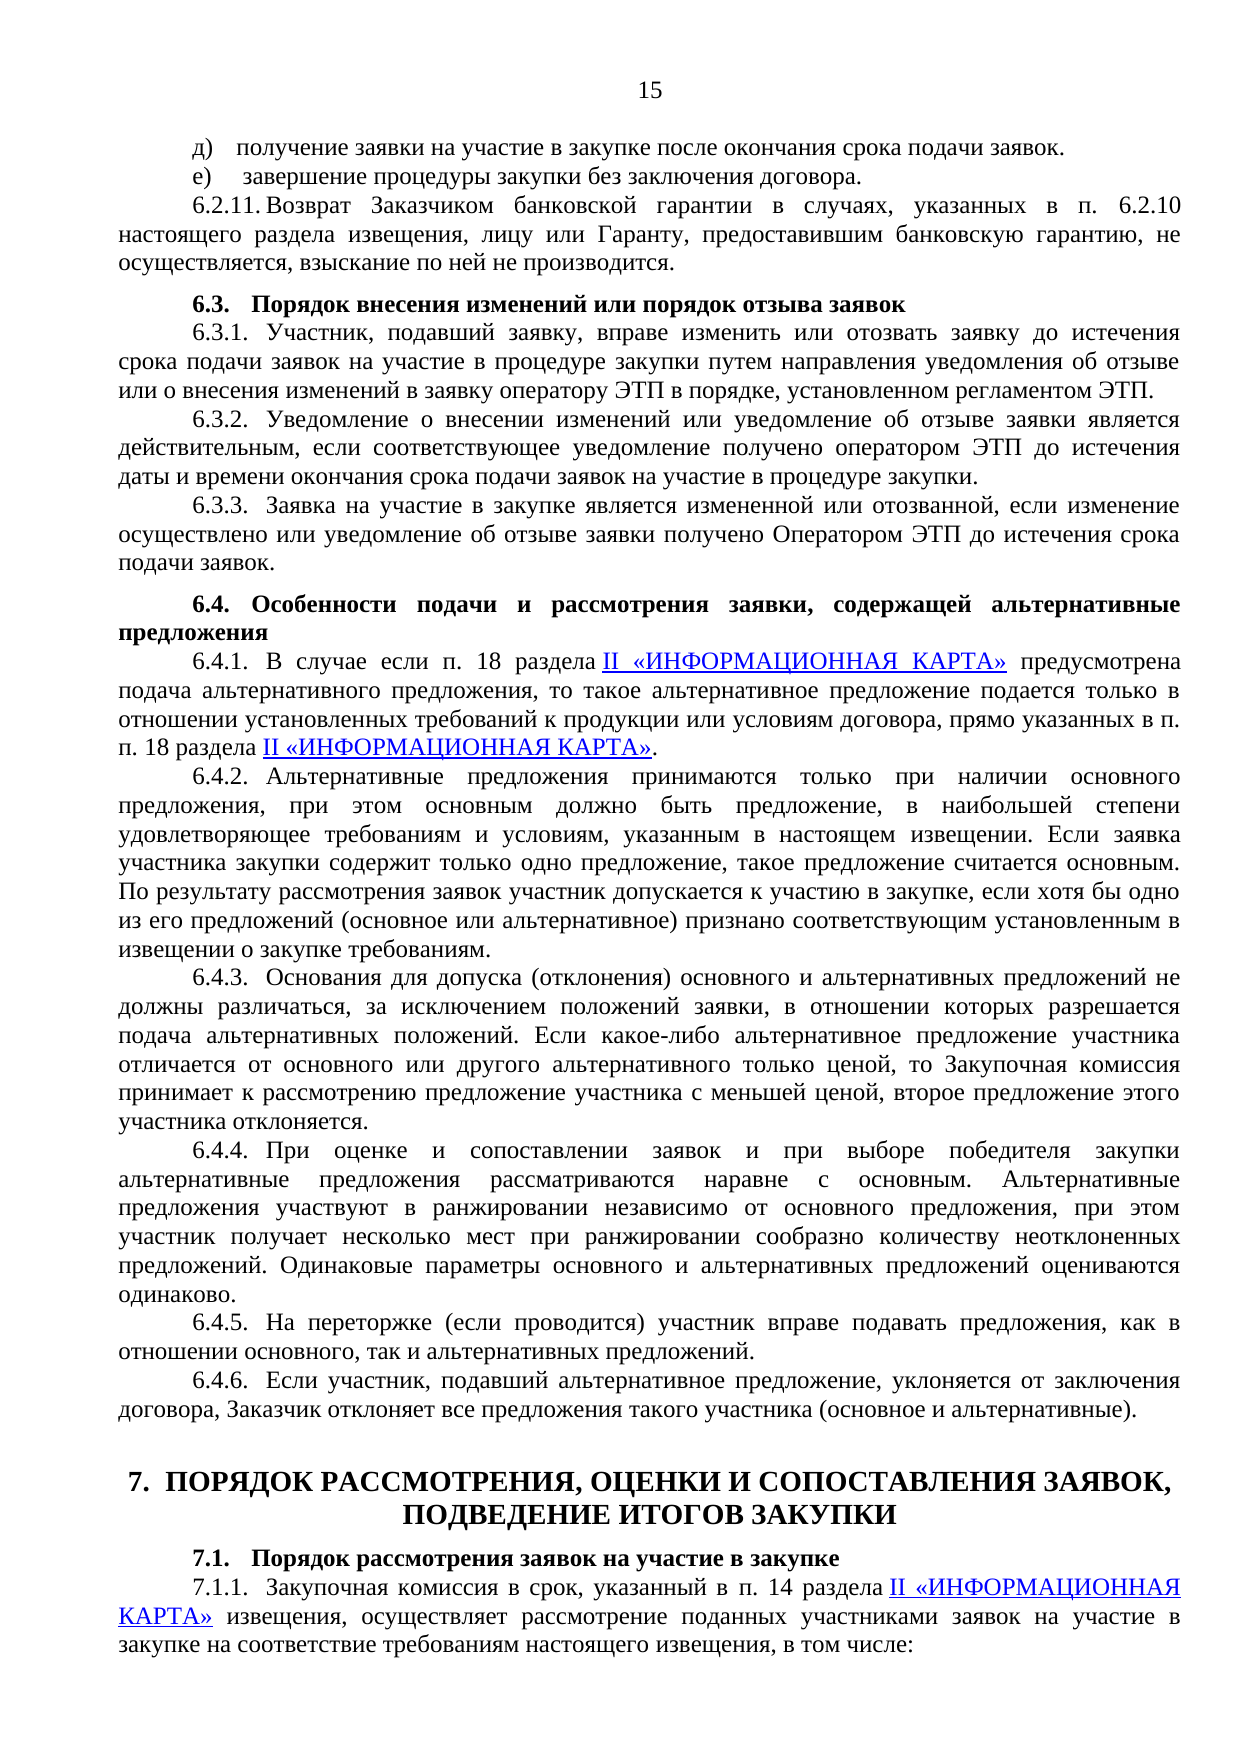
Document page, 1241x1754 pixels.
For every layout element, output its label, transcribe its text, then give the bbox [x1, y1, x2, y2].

list завершение процедуры закупки без заключения договора. [118, 161, 1165, 190]
list В случае если п. 18 раздела II «ИНФОРМАЦИОННАЯ КАРТА» предусмотрена подача альтернативного предложения, то такое альтернативное предложение подается только в отношении установленных требований к продукции или условиям договора, прямо указанных в п. п. 18 раздела II «ИНФОРМАЦИОННАЯ КАРТА». [118, 646, 1181, 761]
list Порядок рассмотрения заявок на участие в закупке [118, 1543, 1181, 1572]
list При оценке и сопоставлении заявок и при выборе победителя закупки альтернативные предложения рассматриваются наравне с основным. Альтернативные предложения участвуют в ранжировании независимо от основного предложения, при этом участник получает несколько мест при ранжировании сообразно количеству неотклоненных предложений. Одинаковые параметры основного и альтернативных предложений оцениваются одинаково. [118, 1135, 1181, 1307]
list Заявка на участие в закупке является измененной или отозванной, если изменение осуществлено или уведомление об отзыве заявки получено Оператором ЭТП до истечения срока подачи заявок. [118, 490, 1181, 576]
list Закупочная комиссия в срок, указанный в п. 14 раздела II «ИНФОРМАЦИОННАЯ КАРТА» извещения, осуществляет рассмотрение поданных участниками заявок на участие в закупке на соответствие требованиям настоящего извещения, в том числе: [118, 1572, 1181, 1658]
list Участник, подавший заявку, вправе изменить или отозвать заявку до истечения срока подачи заявок на участие в процедуре закупки путем направления уведомления об отзыве или о внесения изменений в заявку оператору ЭТП в порядке, установленном регламентом ЭТП. [118, 317, 1181, 404]
list Основания для допуска (отклонения) основного и альтернативных предложений не должны различаться, за исключением положений заявки, в отношении которых разрешается подача альтернативных положений. Если какое-либо альтернативное предложение участника отличается от основного или другого альтернативного только ценой, то Закупочная комиссия принимает к рассмотрению предложение участника с меньшей ценой, второе предложение этого участника отклоняется. [118, 962, 1181, 1135]
list получение заявки на участие в закупке после окончания срока подачи заявок. [118, 132, 1165, 161]
list Уведомление о внесении изменений или уведомление об отзыве заявки является действительным, если соответствующее уведомление получено оператором ЭТП до истечения даты и времени окончания срока подачи заявок на участие в процедуре закупки. [118, 404, 1181, 490]
list Возврат Заказчиком банковской гарантии в случаях, указанных в п. 6.2.10 настоящего раздела извещения, лицу или Гаранту, предоставившим банковскую гарантию, не осуществляется, взыскание по ней не производится. [118, 190, 1181, 276]
list Если участник, подавший альтернативное предложение, уклоняется от заключения договора, Заказчик отклоняет все предложения такого участника (основное и альтернативные). [118, 1365, 1181, 1422]
list Особенности подачи и рассмотрения заявки, содержащей альтернативные предложения [118, 589, 1181, 646]
list На переторжке (если проводится) участник вправе подавать предложения, как в отношении основного, так и альтернативных предложений. [118, 1307, 1181, 1365]
list Порядок внесения изменений или порядок отзыва заявок [118, 289, 1181, 317]
list ПОРЯДОК РАССМОТРЕНИЯ, ОЦЕНКИ И СОПОСТАВЛЕНИЯ ЗАЯВОК, ПОДВЕДЕНИЕ ИТОГОВ ЗАКУПКИ [118, 1464, 1181, 1531]
list Альтернативные предложения принимаются только при наличии основного предложения, при этом основным должно быть предложение, в наибольшей степени удовлетворяющее требованиям и условиям, указанным в настоящем извещении. Если заявка участника закупки содержит только одно предложение, такое предложение считается основным. По результату рассмотрения заявок участник допускается к участию в закупке, если хотя бы одно из его предложений (основное или альтернативное) признано соответствующим установленным в извещении о закупке требованиям. [118, 761, 1181, 962]
